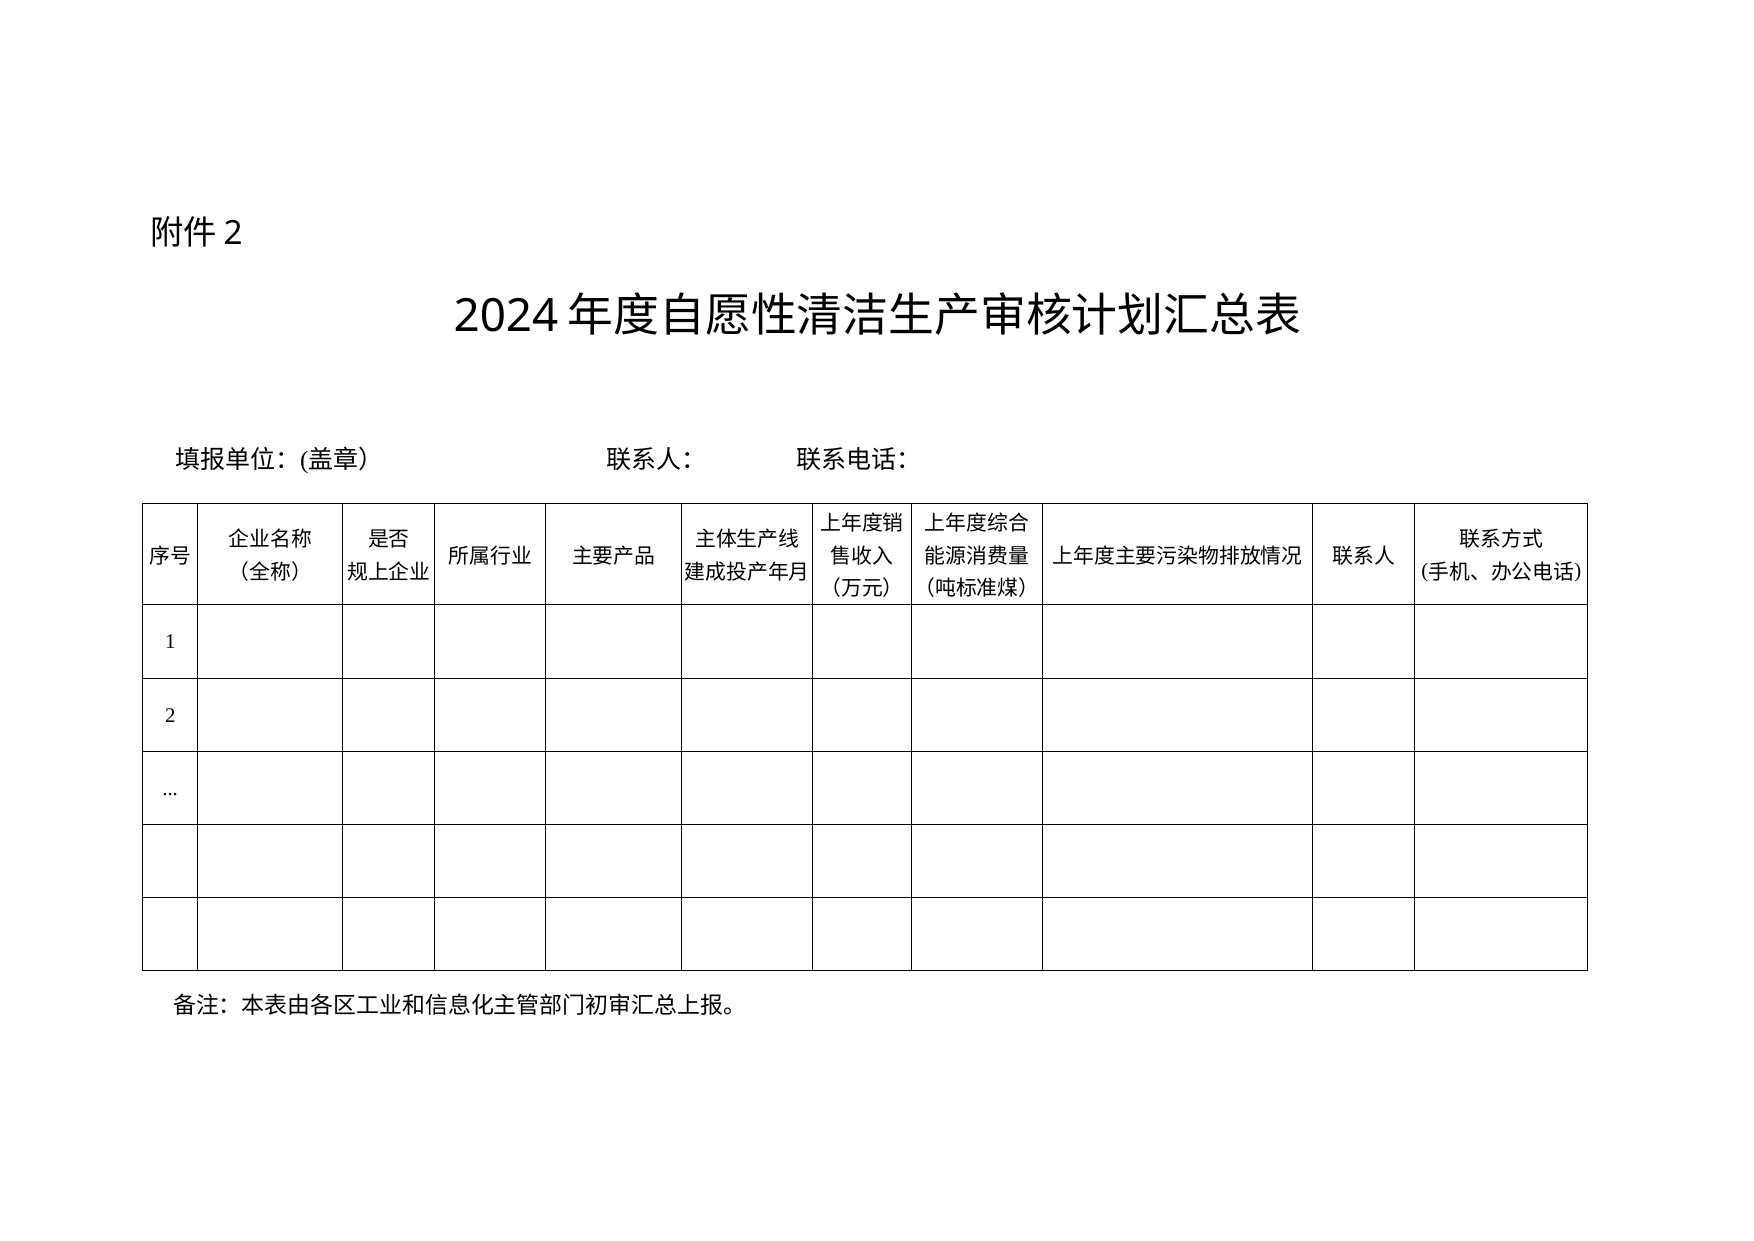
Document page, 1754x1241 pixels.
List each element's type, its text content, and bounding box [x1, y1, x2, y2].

table_cell [1313, 752, 1414, 824]
table_cell [1043, 605, 1312, 677]
table_cell [1043, 825, 1312, 897]
table_cell [813, 605, 911, 677]
table_cell [546, 825, 681, 897]
table_cell [1415, 898, 1587, 970]
table_cell [546, 605, 681, 677]
table_header 企业名称 （全称） [198, 504, 342, 604]
table_cell [1415, 825, 1587, 897]
table_cell 1 [143, 605, 197, 677]
table_cell [1415, 752, 1587, 824]
table_cell [198, 679, 342, 751]
table_cell [912, 679, 1042, 751]
table_cell [546, 752, 681, 824]
table_cell [682, 679, 812, 751]
table_cell [435, 605, 545, 677]
table_header 上年度销售收入 （万元） [813, 504, 911, 604]
table_header 联系人 [1313, 504, 1414, 604]
table_header 上年度主要污染物排放情况 [1043, 504, 1312, 604]
table_cell [343, 752, 434, 824]
table_cell [682, 898, 812, 970]
table_cell [143, 825, 197, 897]
table_cell [198, 898, 342, 970]
table_cell [1415, 679, 1587, 751]
table_cell [1313, 605, 1414, 677]
table_cell [435, 898, 545, 970]
text 附件2 [150, 198, 1604, 263]
table_cell ... [143, 752, 197, 824]
table_header 序号 [143, 504, 197, 604]
text 备注：本表由各区工业和信息化主管部门初审汇总上报。 [150, 971, 1604, 1036]
table_cell [682, 605, 812, 677]
table_cell [1043, 898, 1312, 970]
table_cell [912, 752, 1042, 824]
text 2024年度自愿性清洁生产审核计划汇总表 [150, 263, 1604, 360]
table_cell [435, 825, 545, 897]
table_cell [682, 825, 812, 897]
table_cell [435, 679, 545, 751]
table_header 主体生产线 建成投产年月 [682, 504, 812, 604]
table_cell [343, 898, 434, 970]
table_cell [912, 605, 1042, 677]
table_cell [813, 752, 911, 824]
text 填报单位：(盖章） 联系人： 联系电话： [150, 425, 1604, 490]
table_cell [1415, 605, 1587, 677]
table_cell [435, 752, 545, 824]
table_cell [1313, 679, 1414, 751]
table_cell [813, 898, 911, 970]
table_header 联系方式 (手机、办公电话) [1415, 504, 1587, 604]
table_cell [682, 752, 812, 824]
table_cell [143, 898, 197, 970]
table_cell [198, 605, 342, 677]
table_header 所属行业 [435, 504, 545, 604]
table_cell [546, 898, 681, 970]
table_cell [343, 679, 434, 751]
table_cell [1043, 679, 1312, 751]
table_header 主要产品 [546, 504, 681, 604]
table_cell [198, 752, 342, 824]
table_cell [343, 605, 434, 677]
table_cell 2 [143, 679, 197, 751]
table_cell [912, 898, 1042, 970]
table_cell [912, 825, 1042, 897]
table_cell [813, 825, 911, 897]
table_cell [546, 679, 681, 751]
table_cell [198, 825, 342, 897]
table_cell [813, 679, 911, 751]
table_cell [1313, 825, 1414, 897]
table_cell [1313, 898, 1414, 970]
table_header 上年度综合 能源消费量 （吨标准煤） [912, 504, 1042, 604]
table_cell [343, 825, 434, 897]
table_cell [1043, 752, 1312, 824]
table_header 是否 规上企业 [343, 504, 434, 604]
